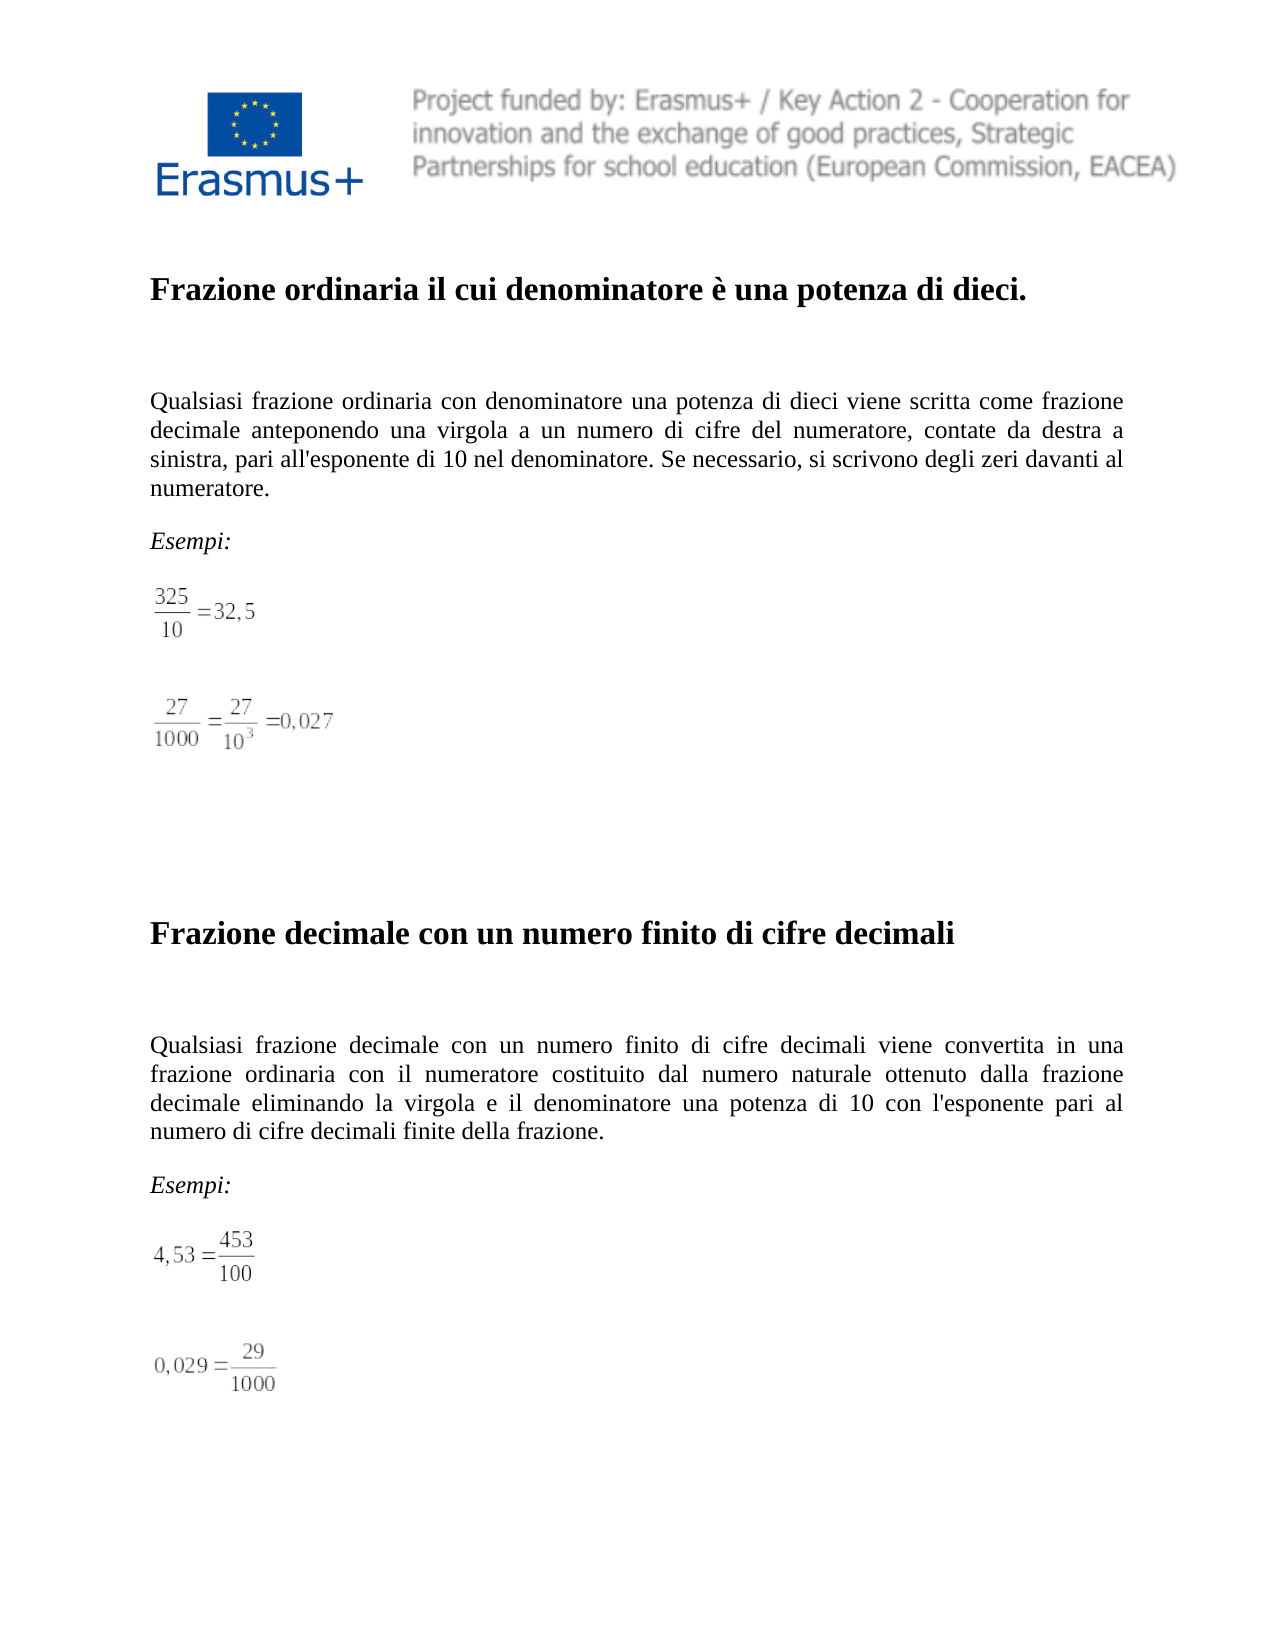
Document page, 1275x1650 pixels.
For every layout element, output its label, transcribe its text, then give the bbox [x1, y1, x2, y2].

text Esempi: [150, 526, 1125, 555]
text Esempi: [150, 1170, 1125, 1199]
text Qualsiasi frazione decimale con un numero finito di cifre decimali viene convertita in una frazione ordinaria con il numeratore costituito dal numero naturale ottenuto dalla frazione decimale eliminando la virgola e il denominatore una potenza di 10 con l'esponente pari al numero di cifre decimali finite della frazione. [150, 1030, 1125, 1145]
subtitle Frazione ordinaria il cui denominatore è una potenza di dieci. [150, 269, 1125, 308]
subtitle Frazione decimale con un numero finito di cifre decimali [150, 913, 1125, 951]
text Qualsiasi frazione ordinaria con denominatore una potenza di dieci viene scritta come frazione decimale anteponendo una virgola a un numero di cifre del numeratore, contate da destra a sinistra, pari all'esponente di 10 nel denominatore. Se necessario, si scrivono degli zeri davanti al numeratore. [150, 386, 1125, 501]
picture [150, 75, 365, 198]
picture [403, 76, 1184, 188]
